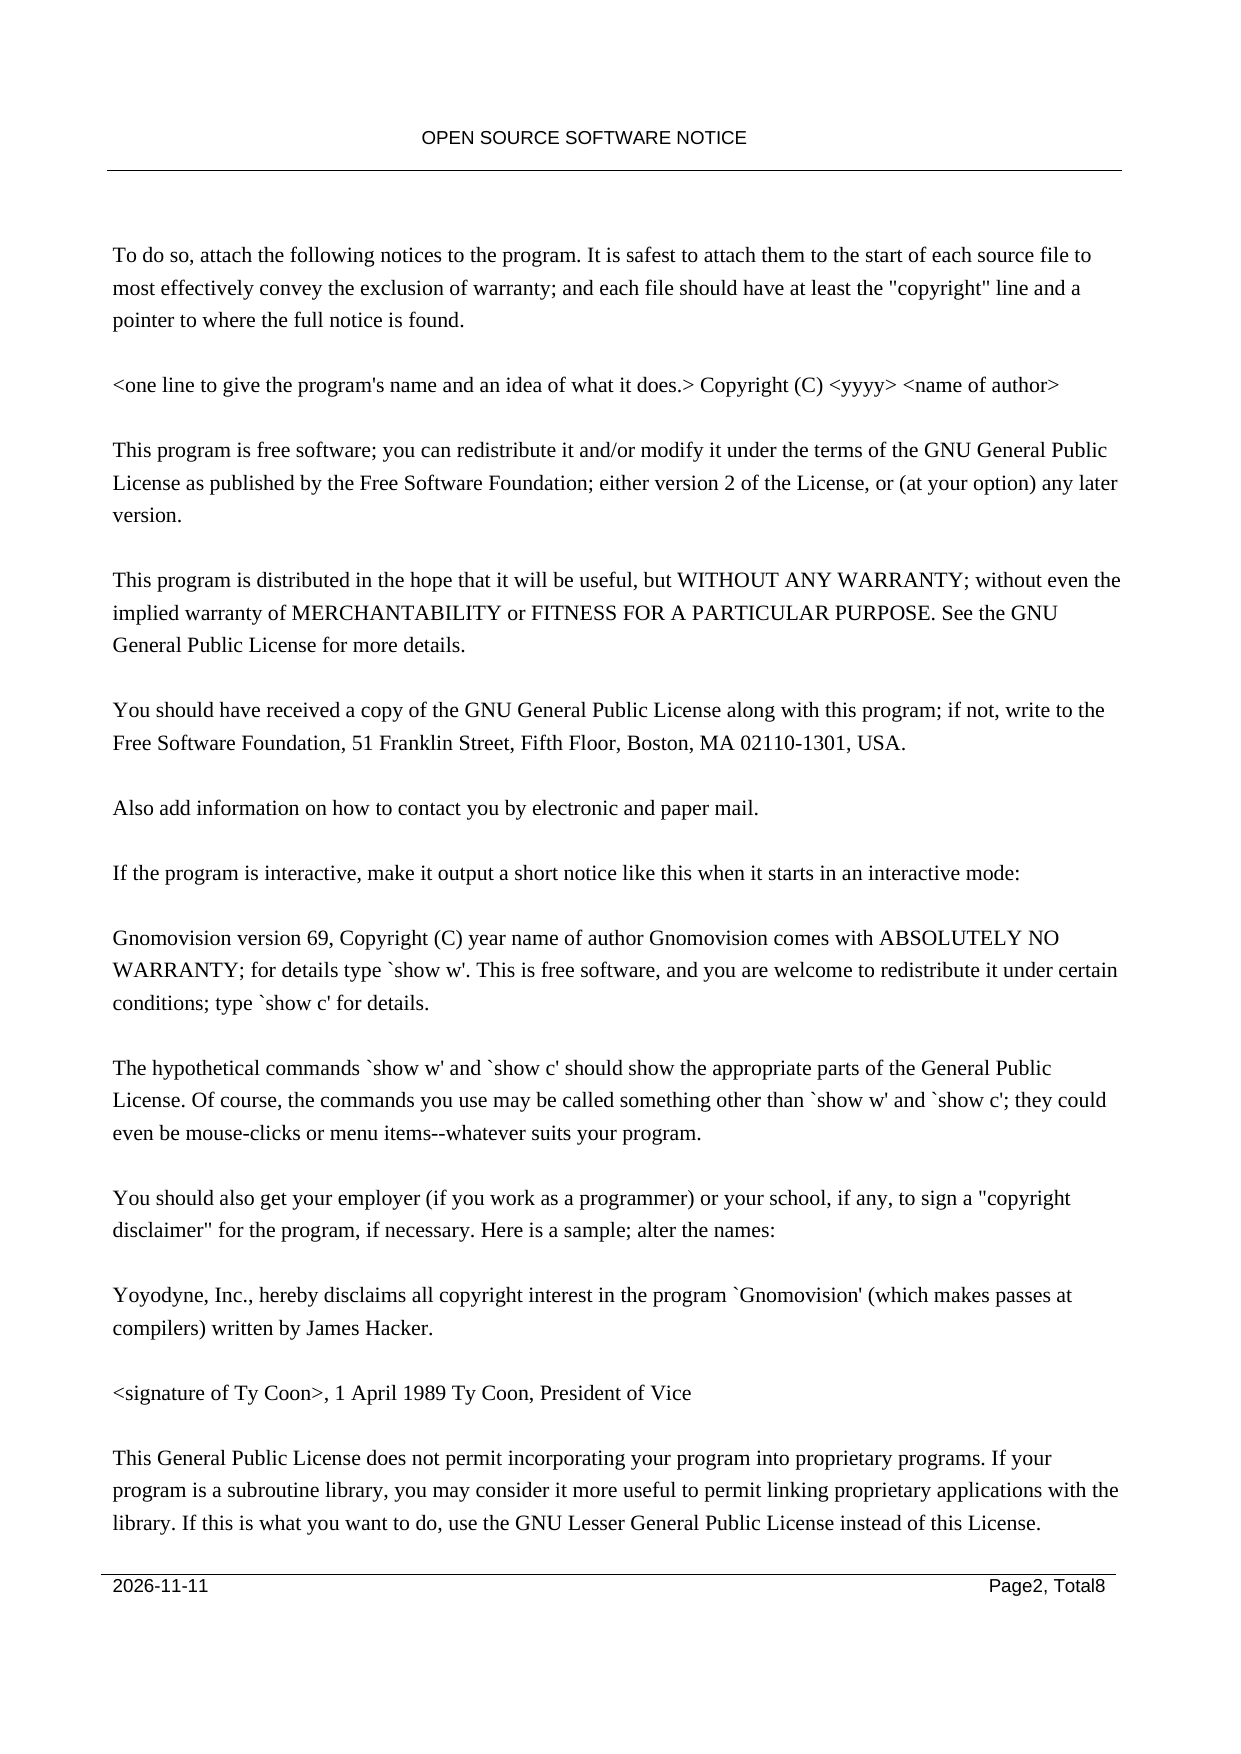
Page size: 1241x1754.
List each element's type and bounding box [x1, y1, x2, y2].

text [112, 206, 1128, 1539]
